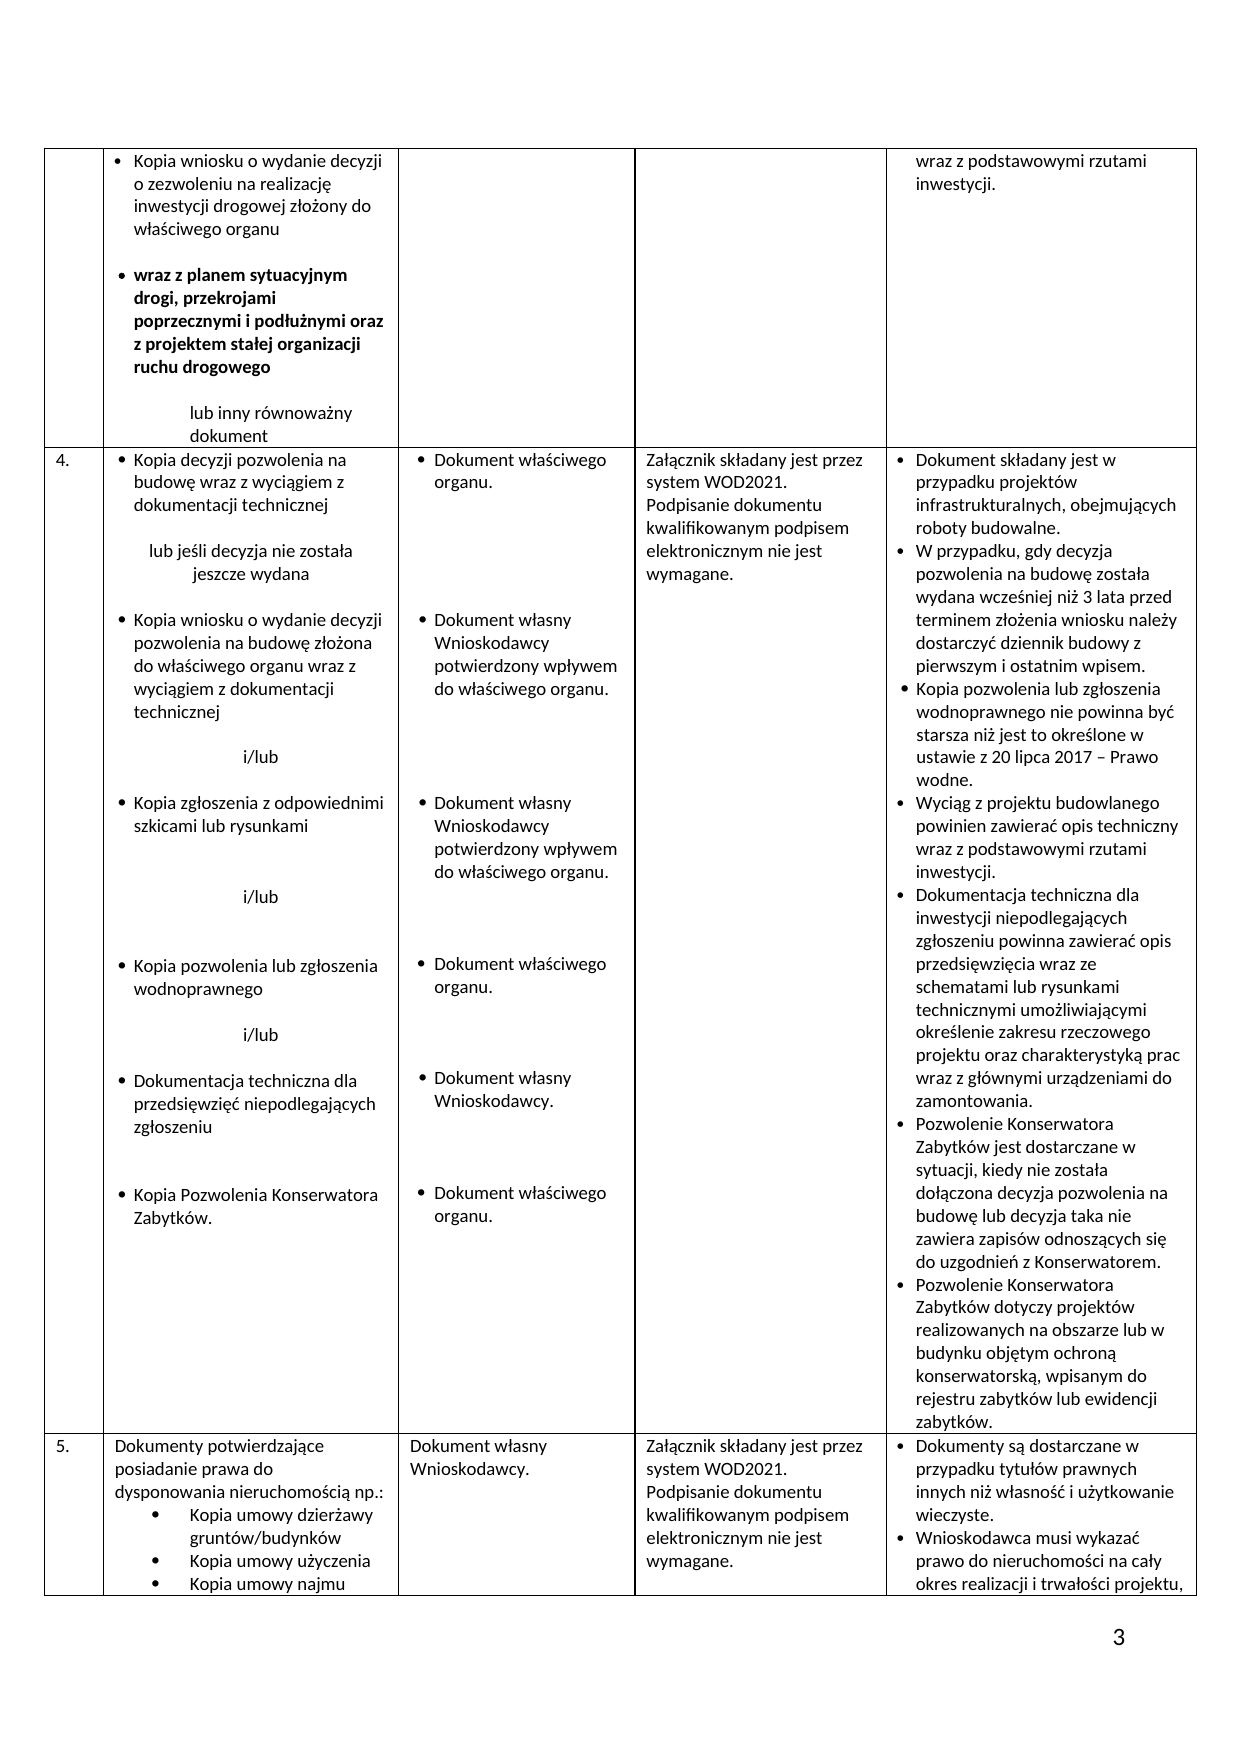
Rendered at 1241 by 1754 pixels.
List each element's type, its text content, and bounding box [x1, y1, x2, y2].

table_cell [104, 1434, 398, 1594]
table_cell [636, 1434, 886, 1594]
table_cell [887, 149, 1196, 447]
table_cell Kopia decyzji pozwolenia na budowę wraz z wyciągiem z dokumentacji technicznej lub jeśli decyzja nie została jeszcze wydana Kopia wniosku o wydanie decyzji pozwolenia na budowę złożona do właściwego organu wraz z wyciągiem z dokumentacji technicznej i/lub Kopia zgłoszenia z odpowiednimi szkicami lub rysunkami i/lub Kopia pozwolenia lub zgłoszenia wodnoprawnego i/lub Dokumentacja techniczna dla przedsięwzięć niepodlegających zgłoszeniu Kopia Pozwolenia Konserwatora Zabytków. [104, 448, 398, 1433]
table_cell Dokument właściwego organu. Dokument własny Wnioskodawcy potwierdzony wpływem do właściwego organu. Dokument własny Wnioskodawcy potwierdzony wpływem do właściwego organu. Dokument właściwego organu. Dokument własny Wnioskodawcy. Dokument właściwego organu. [399, 448, 634, 1433]
table_cell 4. [45, 448, 103, 1433]
table_cell 3. [45, 149, 103, 447]
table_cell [887, 1434, 1196, 1594]
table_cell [399, 1434, 634, 1594]
table_cell Załącznik składany jest przez system WOD2021. Podpisanie dokumentu kwalifikowanym podpisem elektronicznym nie jest wymagane. [636, 448, 886, 1433]
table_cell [399, 149, 634, 447]
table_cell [636, 149, 886, 447]
table_cell 5. [45, 1434, 103, 1594]
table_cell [104, 149, 398, 447]
table_cell Dokument składany jest w przypadku projektów infrastrukturalnych, obejmujących roboty budowalne. W przypadku, gdy decyzja pozwolenia na budowę została wydana wcześniej niż 3 lata przed terminem złożenia wniosku należy dostarczyć dziennik budowy z pierwszym i ostatnim wpisem. Kopia pozwolenia lub zgłoszenia wodnoprawnego nie powinna być starsza niż jest to określone w ustawie z 20 lipca 2017 – Prawo wodne. Wyciąg z projektu budowlanego powinien zawierać opis techniczny wraz z podstawowymi rzutami inwestycji. Dokumentacja techniczna dla inwestycji niepodlegających zgłoszeniu powinna zawierać opis przedsięwzięcia wraz ze schematami lub rysunkami technicznymi umożliwiającymi określenie zakresu rzeczowego projektu oraz charakterystyką prac wraz z głównymi urządzeniami do zamontowania. Pozwolenie Konserwatora Zabytków jest dostarczane w sytuacji, kiedy nie została dołączona decyzja pozwolenia na budowę lub decyzja taka nie zawiera zapisów odnoszących się do uzgodnień z Konserwatorem. Pozwolenie Konserwatora Zabytków dotyczy projektów realizowanych na obszarze lub w budynku objętym ochroną konserwatorską, wpisanym do rejestru zabytków lub ewidencji zabytków. [887, 448, 1196, 1433]
